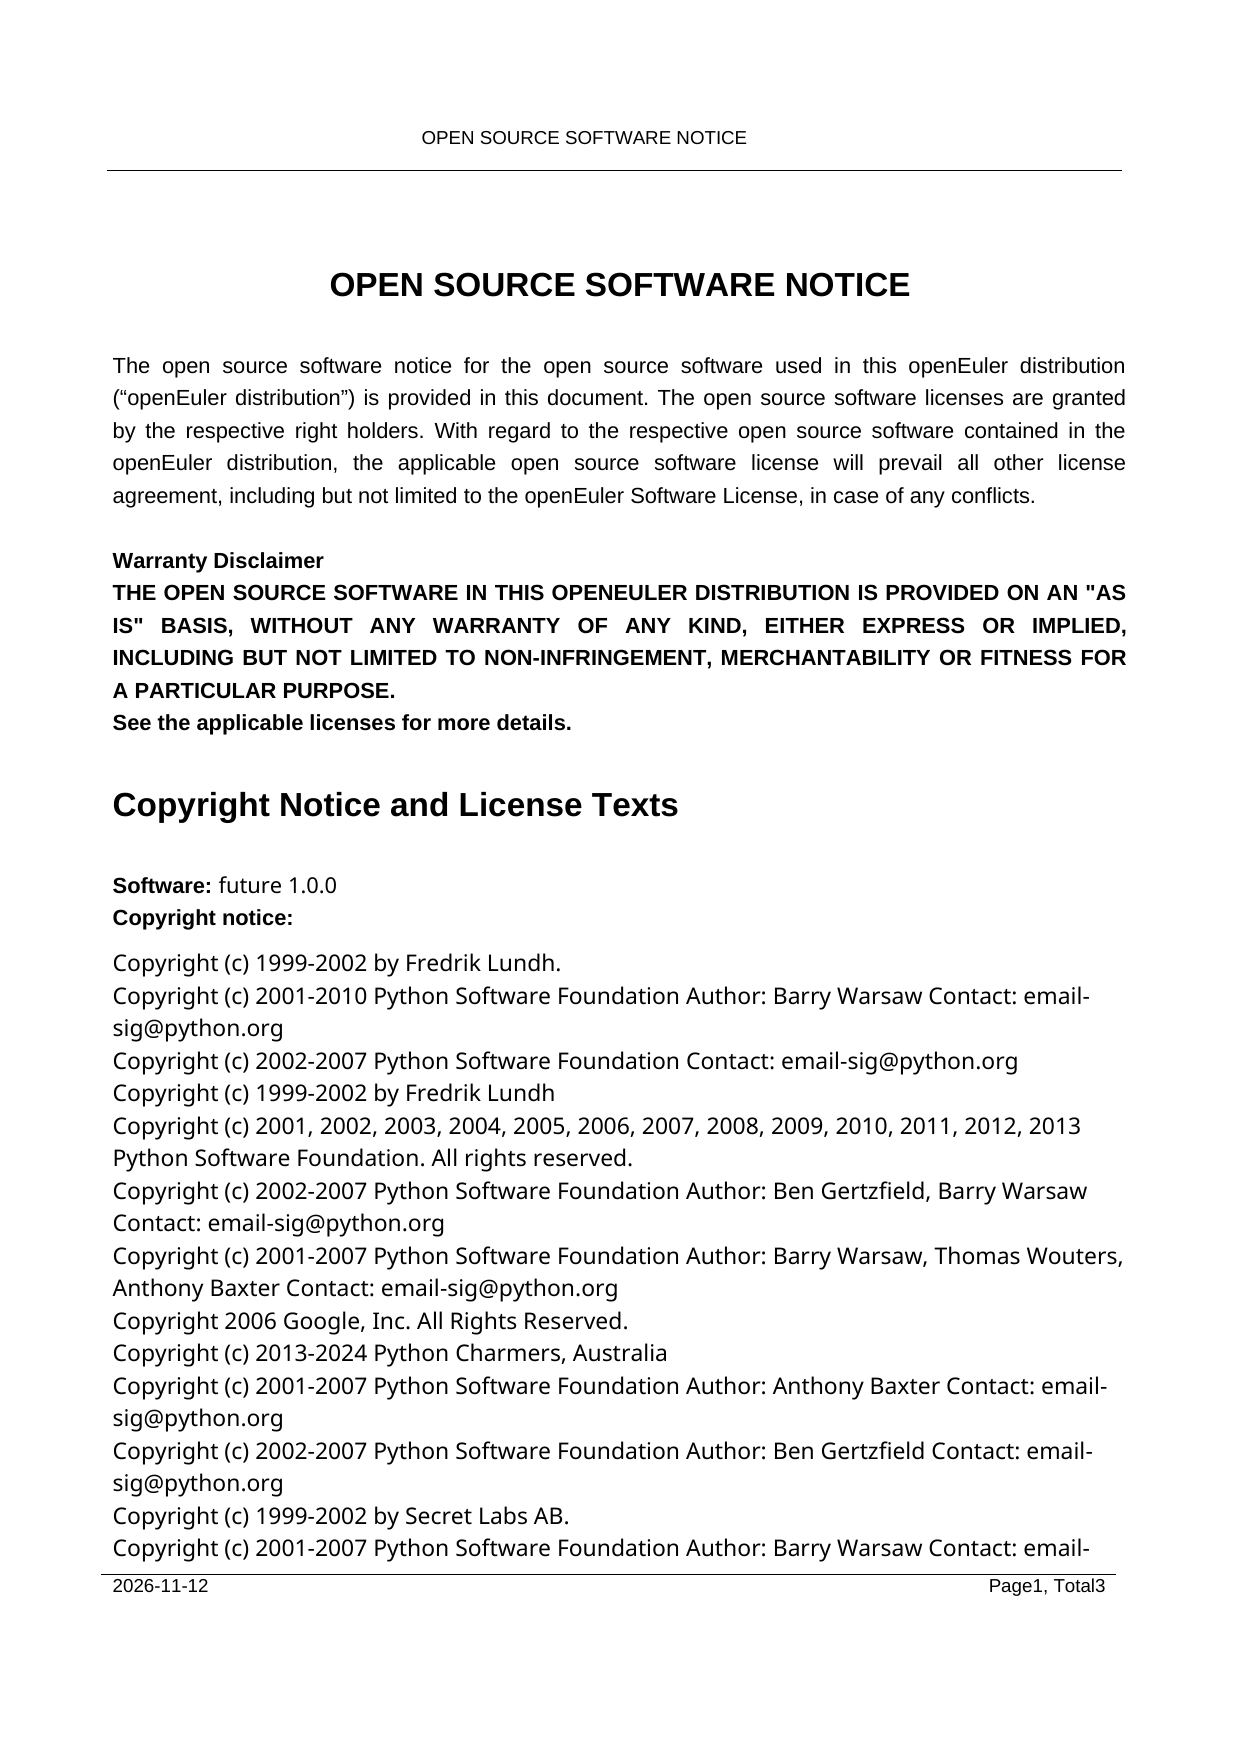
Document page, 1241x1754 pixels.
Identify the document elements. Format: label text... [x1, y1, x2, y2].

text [112, 947, 1128, 1564]
text The open source software notice for the open source software used in this openEuler distribution (“openEuler distribution”) is provided in this document. The open source software licenses are granted by the respective right holders. With regard to the respective open source software contained in the openEuler distribution, the applicable open source software license will prevail all other license agreement, including but not limited to the openEuler Software License, in case of any conflicts. [112, 349, 1128, 511]
text Copyright Notice and License Texts [112, 771, 1128, 836]
title Software: future 1.0.0 [112, 869, 1128, 901]
text Warranty Disclaimer [112, 544, 1128, 576]
text THE OPEN SOURCE SOFTWARE IN THIS OPENEULER DISTRIBUTION IS PROVIDED ON AN "AS IS" BASIS, WITHOUT ANY WARRANTY OF ANY KIND, EITHER EXPRESS OR IMPLIED, INCLUDING BUT NOT LIMITED TO NON-INFRINGEMENT, MERCHANTABILITY OR FITNESS FOR A PARTICULAR PURPOSE. See the applicable licenses for more details. [112, 576, 1128, 739]
text OPEN SOURCE SOFTWARE NOTICE [112, 251, 1128, 316]
text Copyright notice: [112, 901, 1128, 934]
